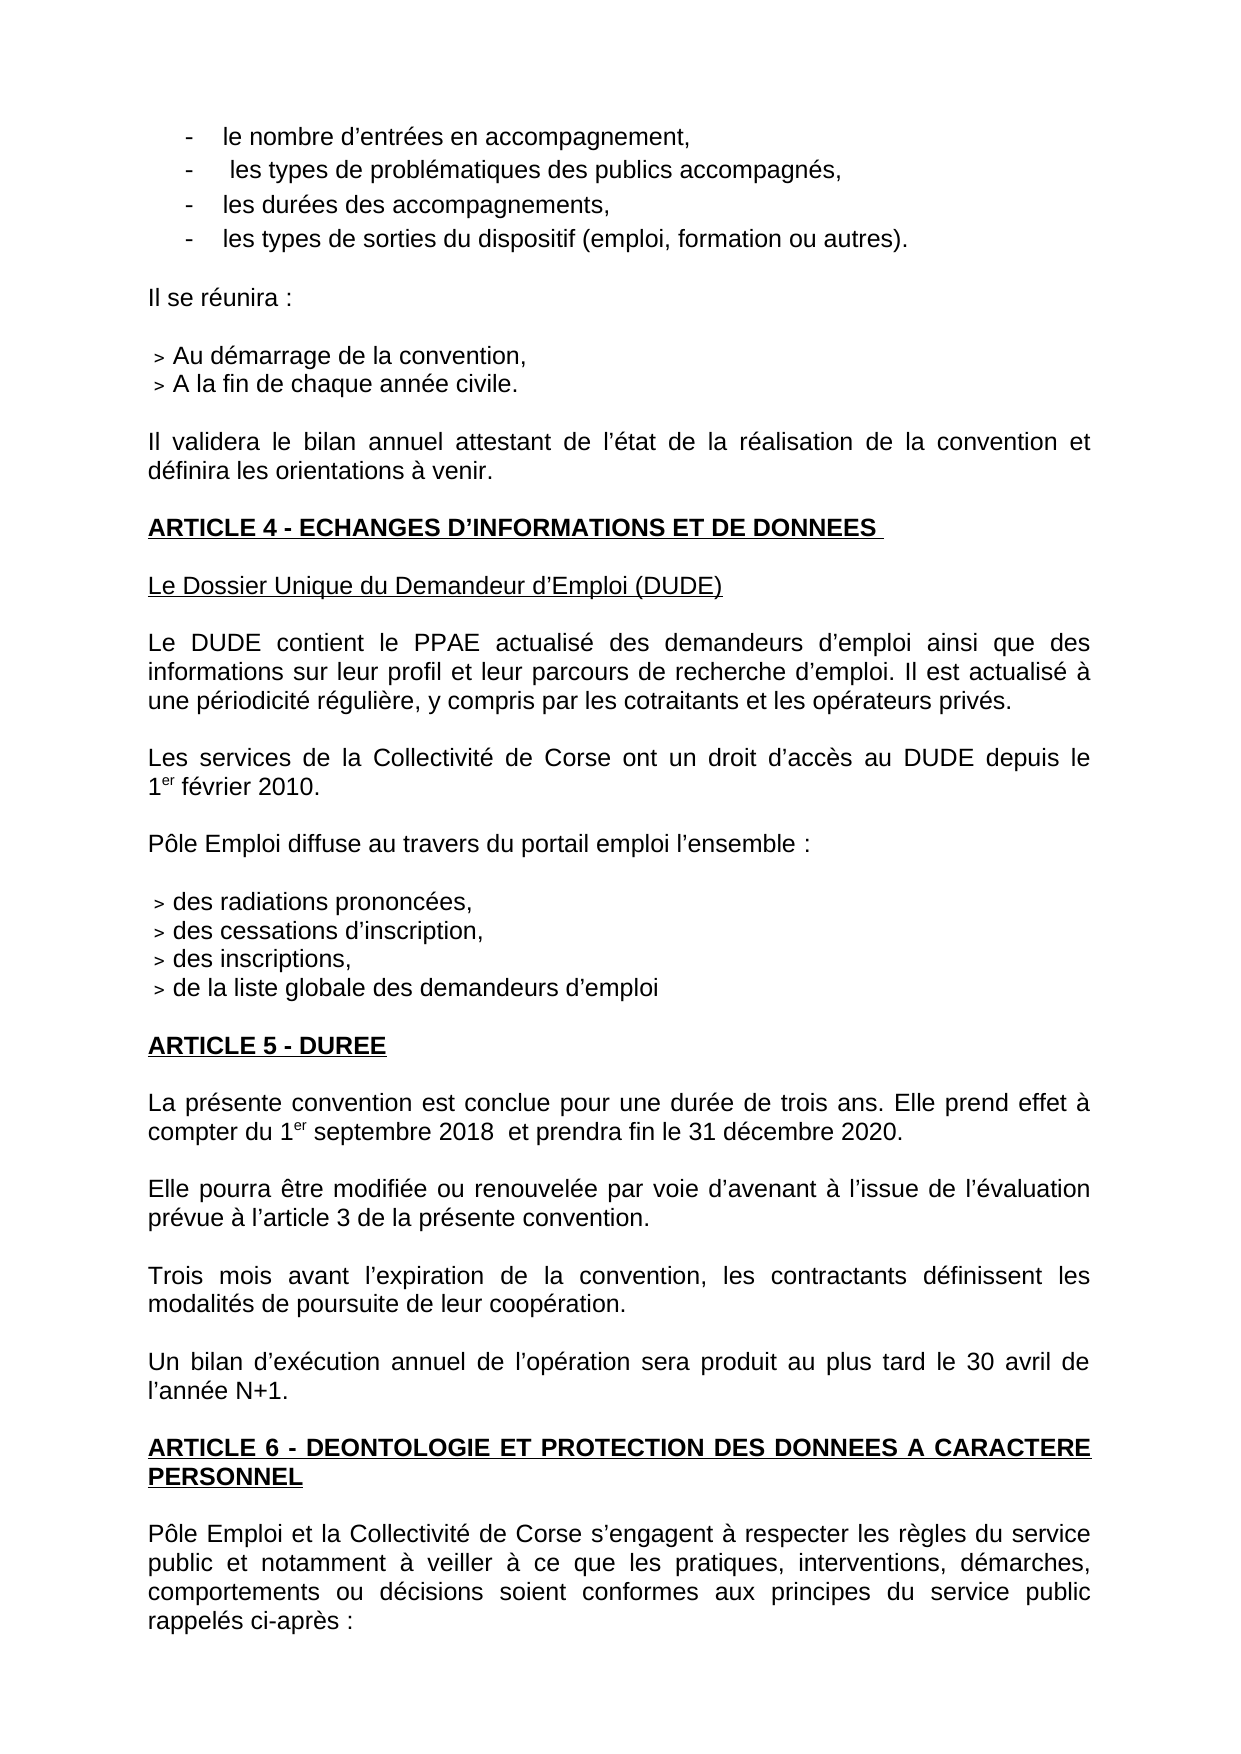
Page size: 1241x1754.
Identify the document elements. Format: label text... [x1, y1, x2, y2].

text La présente convention est conclue pour une durée de trois ans. Elle prend effet à compter du 1er septembre 2018 et prendra fin le 31 décembre 2020. [148, 1088, 1092, 1146]
text ﹥des cessations d’inscription, [148, 916, 1092, 944]
text Trois mois avant l’expiration de la convention, les contractants définissent les modalités de poursuite de leur coopération. [148, 1261, 1092, 1318]
text Il validera le bilan annuel attestant de l’état de la réalisation de la convention et définira les orientations à venir. [148, 427, 1092, 484]
text Pôle Emploi et la Collectivité de Corse s’engagent à respecter les règles du service public et notamment à veiller à ce que les pratiques, interventions, démarches, comportements ou décisions soient conformes aux principes du service public rappelés ci-après : [148, 1519, 1092, 1634]
list les durées des accompagnements, [185, 186, 1092, 220]
text ﹥Au démarrage de la convention, [148, 341, 1092, 369]
list les types de sorties du dispositif (emploi, formation ou autres). [185, 220, 1092, 254]
list le nombre d’entrées en accompagnement, [185, 118, 1092, 152]
text ﹥des radiations prononcées, [148, 887, 1092, 916]
text Un bilan d’exécution annuel de l’opération sera produit au plus tard le 30 avril de l’année N+1. [148, 1347, 1092, 1404]
text Les services de la Collectivité de Corse ont un droit d’accès au DUDE depuis le 1er février 2010. [148, 743, 1092, 801]
list les types de problématiques des publics accompagnés, [185, 152, 1092, 186]
text ﹥A la fin de chaque année civile. [148, 369, 1092, 398]
text Pôle Emploi diffuse au travers du portail emploi l’ensemble : [148, 829, 1092, 858]
text ARTICLE 5 - DUREE [148, 1031, 1092, 1059]
text ﹥de la liste globale des demandeurs d’emploi [148, 973, 1092, 1002]
text ARTICLE 6 - DEONTOLOGIE ET PROTECTION DES DONNEES A CARACTERE PERSONNEL [148, 1459, 1092, 1491]
text ﹥des inscriptions, [148, 944, 1092, 973]
text ARTICLE 6 - DEONTOLOGIE ET PROTECTION DES DONNEES A CARACTERE PERSONNEL [148, 1433, 1092, 1458]
text Elle pourra être modifiée ou renouvelée par voie d’avenant à l’issue de l’évaluation prévue à l’article 3 de la présente convention. [148, 1174, 1092, 1232]
text ARTICLE 4 - ECHANGES D’INFORMATIONS ET DE DONNEES [148, 513, 1092, 542]
text Le DUDE contient le PPAE actualisé des demandeurs d’emploi ainsi que des informations sur leur profil et leur parcours de recherche d’emploi. Il est actualisé à une périodicité régulière, y compris par les cotraitants et les opérateurs privés. [148, 628, 1092, 714]
text Le Dossier Unique du Demandeur d’Emploi (DUDE) [148, 571, 1092, 599]
text Il se réunira : [148, 283, 1092, 312]
